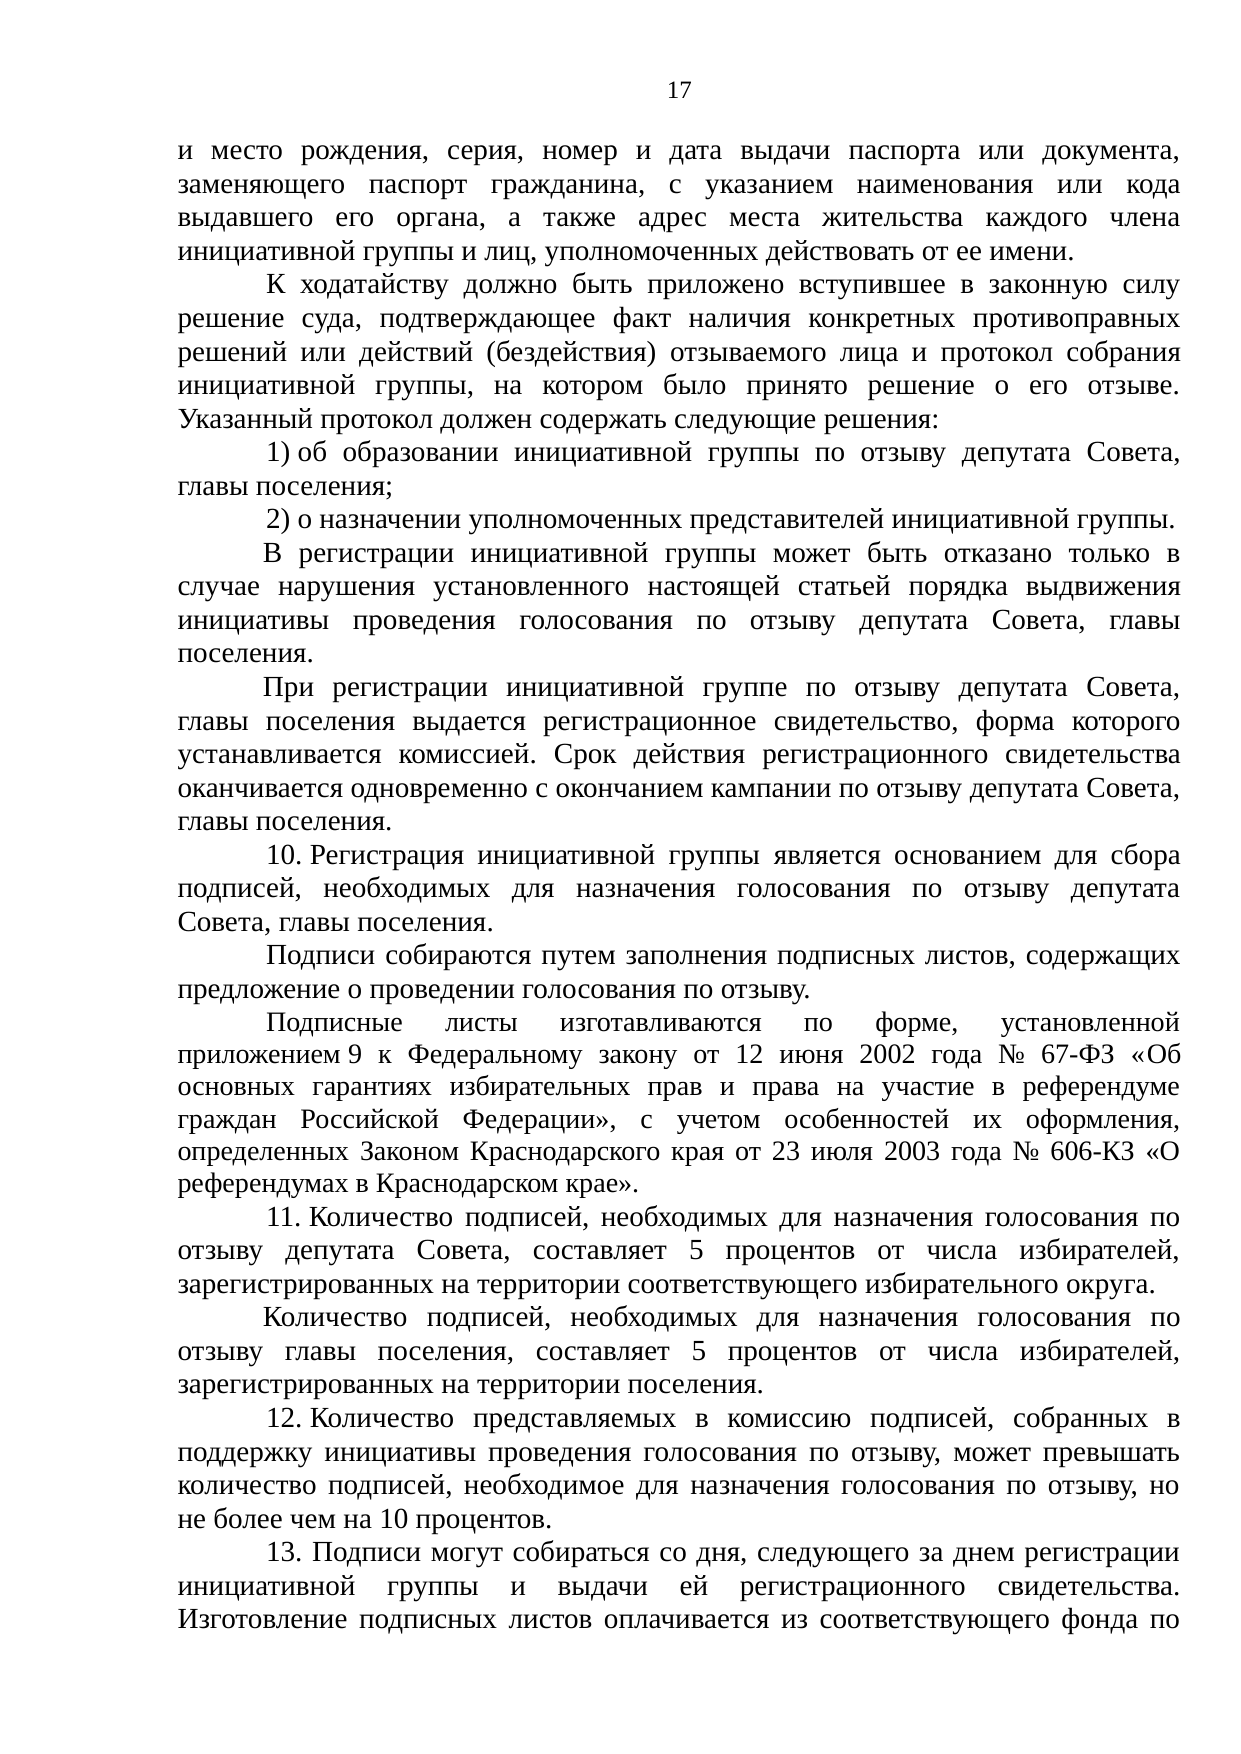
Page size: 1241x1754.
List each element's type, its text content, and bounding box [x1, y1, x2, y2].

text При регистрации инициативной группе по отзыву депутата Совета, главы поселения выдается регистрационное свидетельство, форма которого устанавливается комиссией. Срок действия регистрационного свидетельства оканчивается одновременно с окончанием кампании по отзыву депутата Совета, главы поселения. [177, 669, 1181, 837]
text Количество подписей, необходимых для назначения голосования по отзыву главы поселения, составляет 5 процентов от числа избирателей, зарегистрированных на территории поселения. [177, 1299, 1181, 1400]
text 12. Количество представляемых в комиссию подписей, собранных в поддержку инициативы проведения голосования по отзыву, может превышать количество подписей, необходимое для назначения голосования по отзыву, но не более чем на 10 процентов. [177, 1400, 1181, 1534]
text 10. Регистрация инициативной группы является основанием для сбора подписей, необходимых для назначения голосования по отзыву депутата Совета, главы поселения. [177, 837, 1181, 937]
text 1) об образовании инициативной группы по отзыву депутата Совета, главы поселения; [177, 434, 1181, 501]
text В регистрации инициативной группы может быть отказано только в случае нарушения установленного настоящей статьей порядка выдвижения инициативы проведения голосования по отзыву депутата Совета, главы поселения. [177, 535, 1181, 669]
text К ходатайству должно быть приложено вступившее в законную силу решение суда, подтверждающее факт наличия конкретных противоправных решений или действий (бездействия) отзываемого лица и протокол собрания инициативной группы, на котором было принято решение о его отзыве. Указанный протокол должен содержать следующие решения: [177, 267, 1181, 434]
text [177, 132, 1181, 267]
text 2) о назначении уполномоченных представителей инициативной группы. [177, 501, 1181, 535]
text 11. Количество подписей, необходимых для назначения голосования по отзыву депутата Совета, составляет 5 процентов от числа избирателей, зарегистрированных на территории соответствующего избирательного округа. [177, 1199, 1181, 1299]
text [177, 1534, 1181, 1635]
text Подписные листы изготавливаются по форме, установленной приложением 9 к Федеральному закону от 12 июня 2002 года № 67-ФЗ «Об основных гарантиях избирательных прав и права на участие в референдуме граждан Российской Федерации», с учетом особенностей их оформления, определенных Законом Краснодарского края от 23 июля 2003 года № 606-КЗ «О референдумах в Краснодарском крае». [177, 1004, 1181, 1199]
text Подписи собираются путем заполнения подписных листов, содержащих предложение о проведении голосования по отзыву. [177, 937, 1181, 1004]
